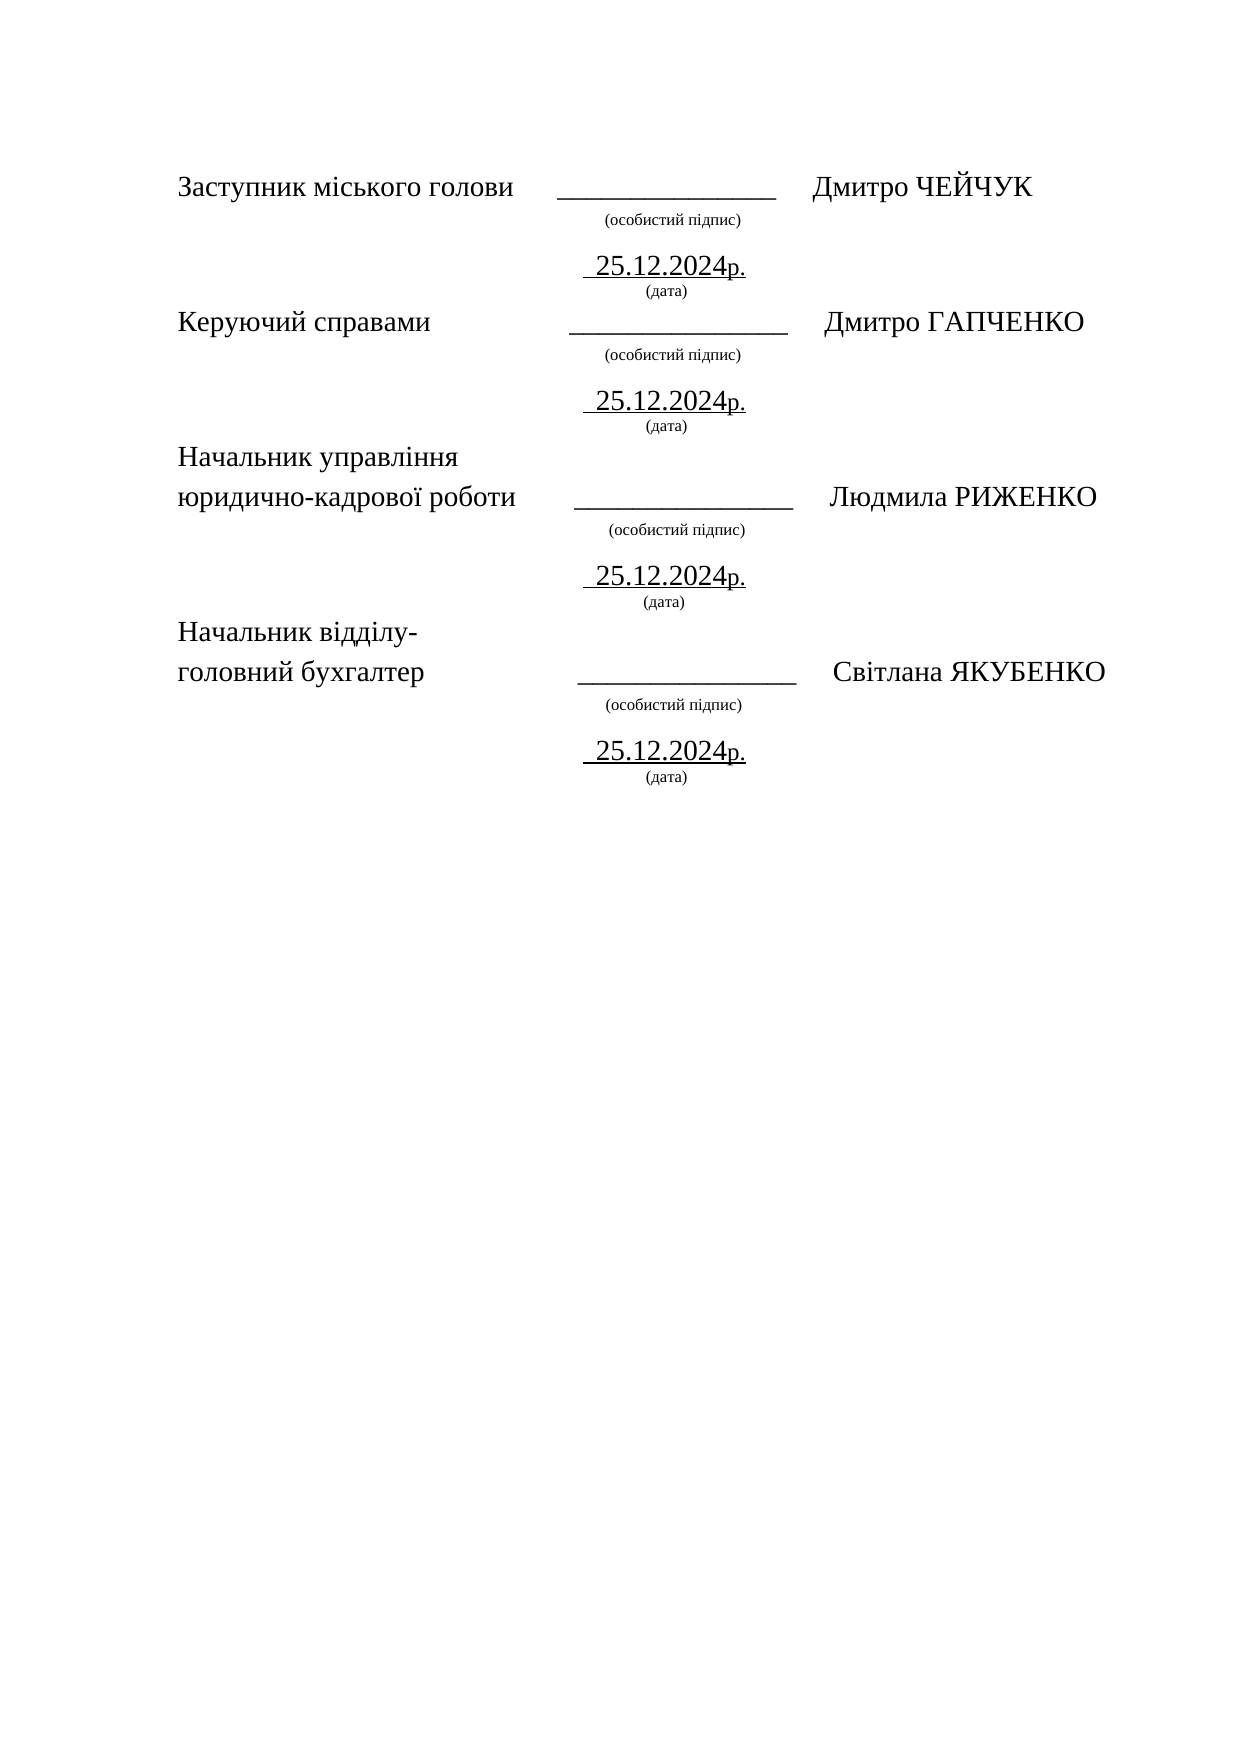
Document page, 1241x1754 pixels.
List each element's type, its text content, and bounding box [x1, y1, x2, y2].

text Керуючий справами _______________ Дмитро ГАПЧЕНКО [177, 304, 1152, 338]
text Начальник управління [177, 439, 1152, 473]
text (особистий підпис) [177, 519, 1152, 539]
text (дата)(дат) [177, 591, 1152, 611]
text (дата) [177, 767, 1152, 786]
text юридично-кадрової роботи _______________ Людмила РИЖЕНКО [177, 479, 1152, 513]
text 25.12.2024р. [177, 733, 1152, 767]
text 25.12.2024р. [177, 248, 1152, 281]
text 25.12.2024р. [177, 383, 1152, 416]
text (особистий підпис) [177, 695, 1152, 714]
text (дата) [177, 281, 1152, 300]
text головний бухгалтер _______________ Світлана ЯКУБЕНКО [177, 654, 1152, 688]
text Начальник відділу- [177, 614, 1152, 648]
text Заступник міського голови _______________ Дмитро ЧЕЙЧУК [177, 169, 1152, 203]
text (особистий підпис) [177, 209, 1152, 228]
text (дата) [177, 416, 1152, 435]
text (особистий підпис) [177, 344, 1152, 363]
text 25.12.2024р. [177, 558, 1152, 591]
